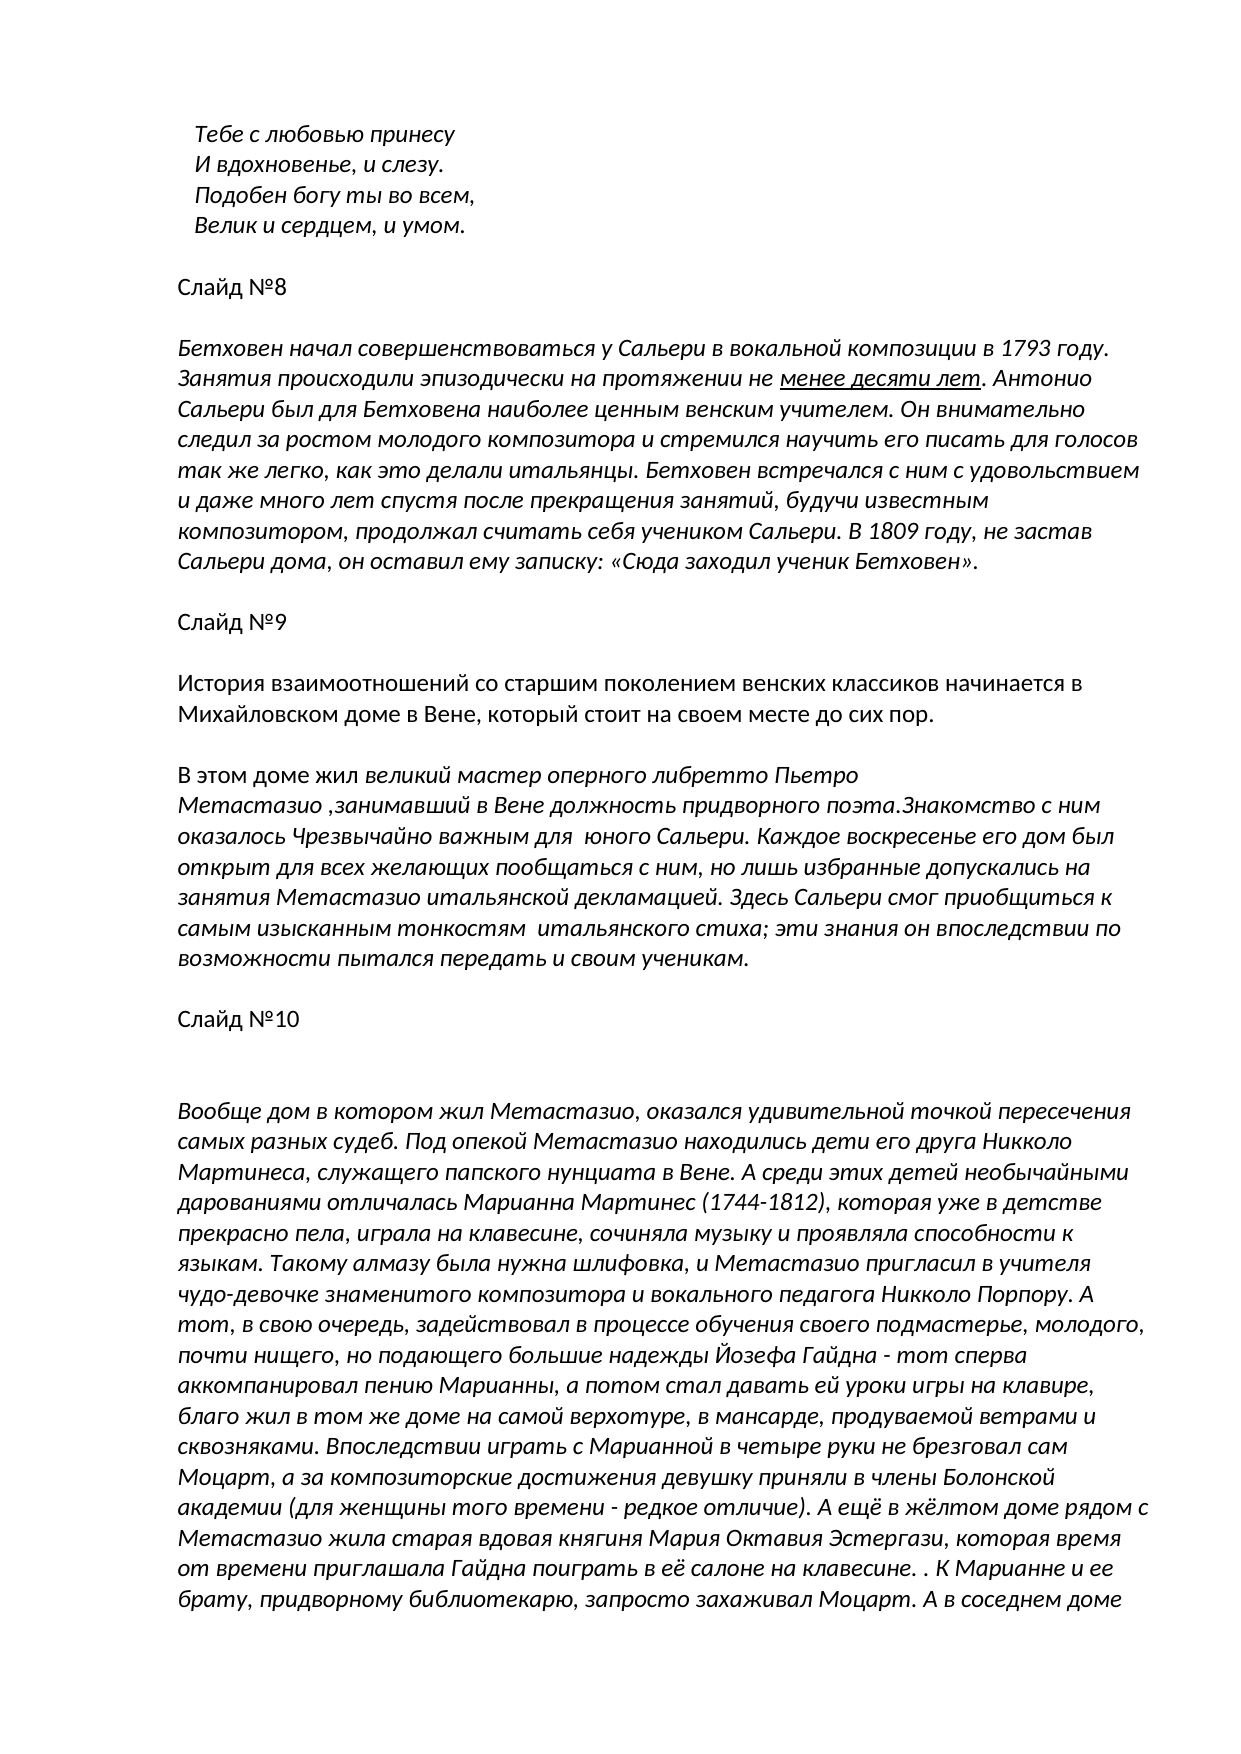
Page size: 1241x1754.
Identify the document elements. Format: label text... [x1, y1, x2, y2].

text Бетховен начал совершенствоваться у Сальери в вокальной композиции в 1793 году. Занятия происходили эпизодически на протяжении не менее десяти лет. Антонио Сальери был для Бетховена наиболее ценным венским учителем. Он внимательно следил за ростом молодого композитора и стремился научить его писать для голосов так же легко, как это делали итальянцы. Бетховен встречался с ним с удовольствием и даже много лет спустя после прекращения занятий, будучи известным композитором, продолжал считать себя учеником Сальери. В 1809 году, не застав Сальери дома, он оставил ему записку: «Сюда заходил ученик Бетховен». [177, 332, 1152, 576]
text Тебе с любовью принесу [177, 118, 1152, 149]
text Велик и сердцем, и умом. [177, 210, 1152, 240]
text История взаимоотношений со старшим поколением венских классиков начинается в Михайловском доме в Вене, который стоит на своем месте до сих пор. [177, 667, 1152, 728]
text И вдохновенье, и слезу. [177, 149, 1152, 179]
text Слайд №10 [177, 1003, 1152, 1034]
text Слайд №8 [177, 271, 1152, 301]
text Подобен богу ты во всем, [177, 179, 1152, 210]
text Слайд №9 [177, 606, 1152, 637]
text В этом доме жил великий мастер оперного либретто Пьетро Метастазио ,занимавший в Вене должность придворного поэта.Знакомство с ним оказалось Чрезвычайно важным для юного Сальери. Каждое воскресенье его дом был открыт для всех желающих пообщаться с ним, но лишь избранные допускались на занятия Метастазио итальянской декламацией. Здесь Сальери смог приобщиться к самым изысканным тонкостям итальянского стиха; эти знания он впоследствии по возможности пытался передать и своим ученикам. [177, 759, 1152, 973]
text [177, 1095, 1152, 1614]
